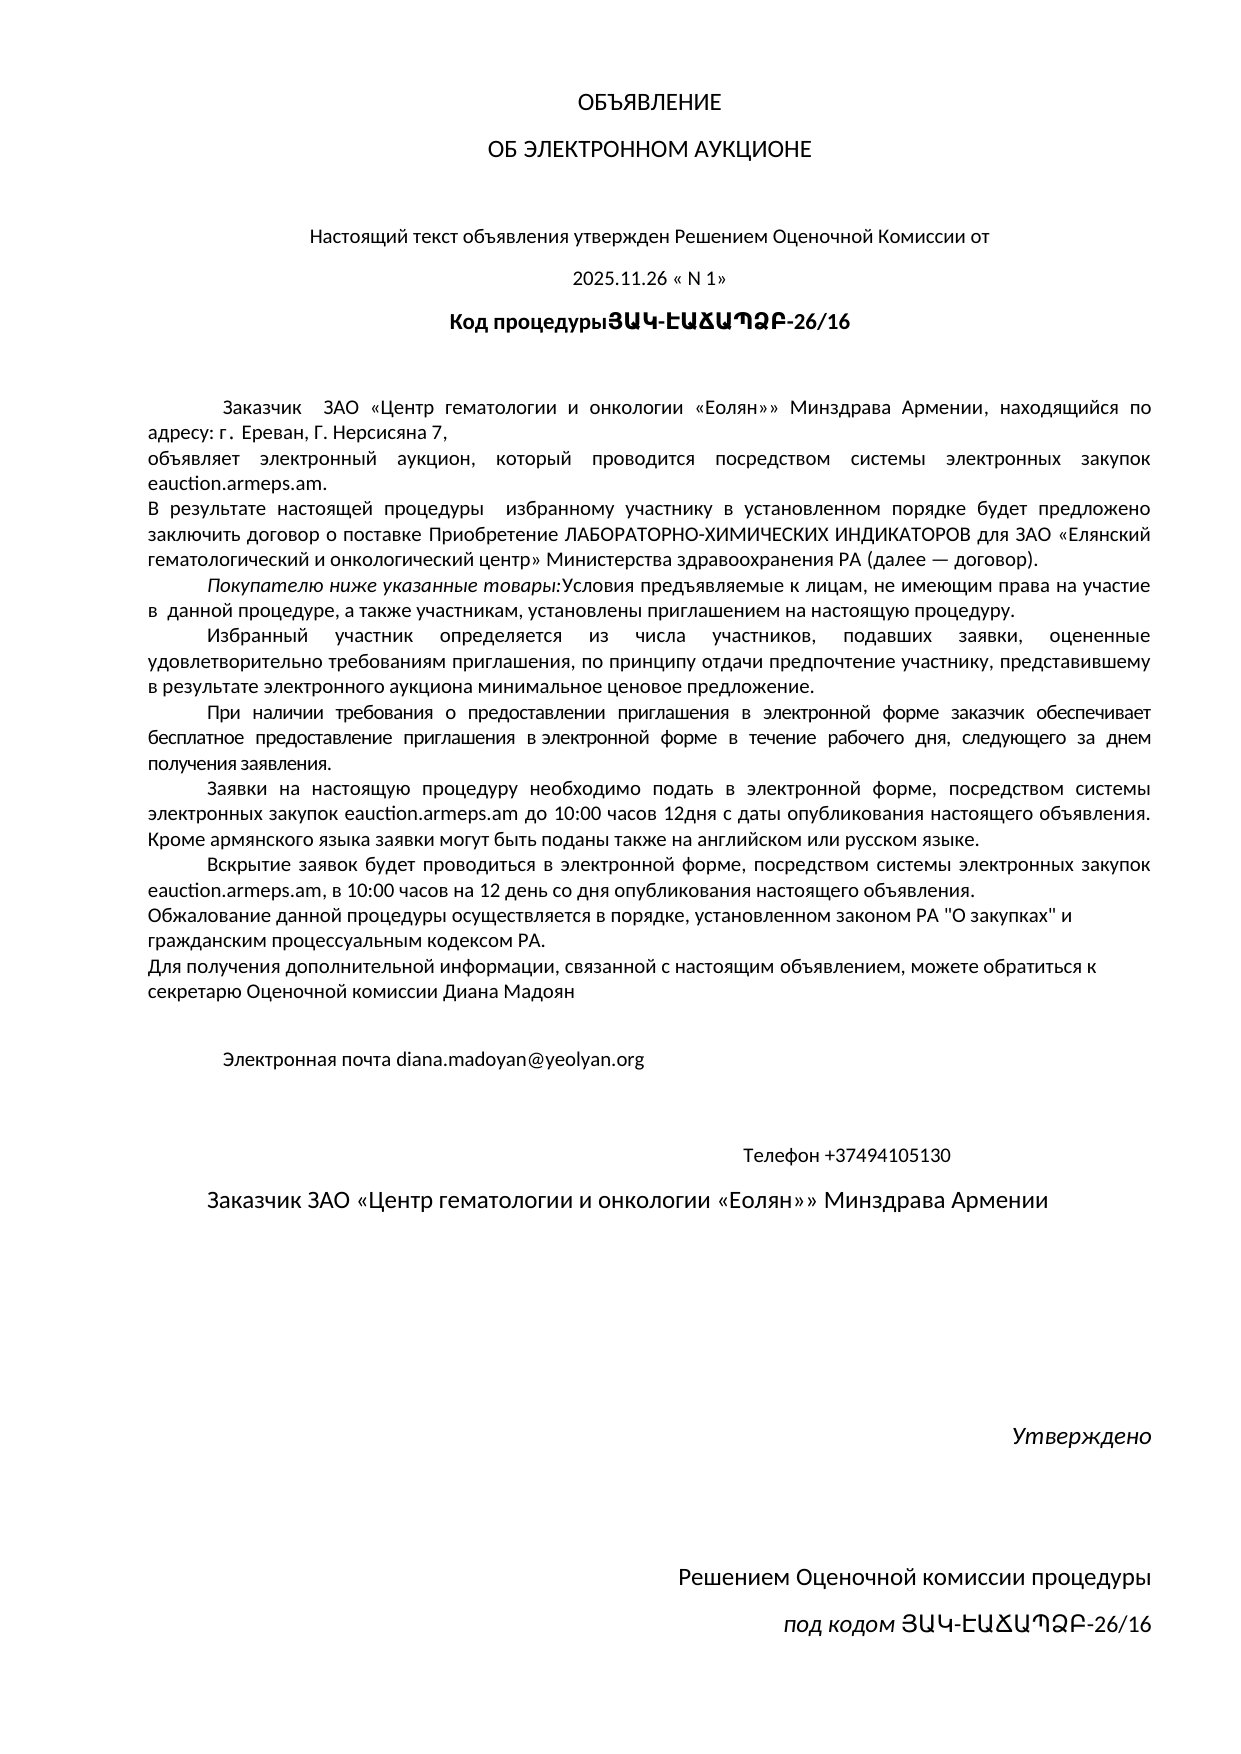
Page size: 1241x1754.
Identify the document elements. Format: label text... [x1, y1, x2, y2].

text При наличии требования о предоставлении приглашения в электронной форме заказчик обеспечивает бесплатное предоставление приглашения в электронной форме в течение рабочего дня, следующего за днем получения заявления. [148, 699, 1152, 775]
text Покупателю ниже указанные товары:Условия предъявляемые к лицам, не имеющим права на участие в данной процедуре, а также участникам, установлены приглашением на настоящую процедуру. [148, 572, 1152, 623]
text Избранный участник определяется из числа участников, подавших заявки, оцененные удовлетворительно требованиям приглашения, по принципу отдачи предпочтение участнику, представившему в результате электронного аукциона минимальное ценовое предложение. [148, 623, 1152, 699]
text В результате настоящей процедуры избранному участнику в установленном порядке будет предложено заключить договор о поставке Приобретение ЛАБОРАТОРНО-ХИМИЧЕСКИX ИНДИКАТОРOВ для ЗАО «Елянский гематологический и онкологический центр» Министерства здравоохранения РА (далее — договор). [148, 496, 1152, 572]
text Решением Оценочной комиссии процедуры [148, 1561, 1152, 1592]
text Электронная почта diana.madoyan@yeolyan.org [148, 1046, 1152, 1071]
text 2025.11.26 « N 1» [148, 265, 1152, 290]
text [148, 1609, 1152, 1639]
text Для получения дополнительной информации, связанной с настоящим объявлением, можете обратиться к секретарю Оценочной комиссии Диана Мадоян [148, 953, 1152, 1004]
text Настоящий текст объявления утвержден Решением Оценочной Комиссии от [148, 223, 1152, 248]
text ОБЪЯВЛЕНИЕ [148, 86, 1152, 117]
text Заявки на настоящую процедуру необходимо подать в электронной форме, посредством системы электронных закупок eauction.armeps.am до 10:00 часов 12дня с даты опубликования настоящего объявления. Кроме армянского языка заявки могут быть поданы также на английском или русском языке. [148, 775, 1152, 851]
text Код процедурыՅԱԿ-ԷԱՃԱՊՁԲ-26/16 [148, 307, 1152, 335]
text Вскрытие заявок будет проводиться в электронной форме, посредством системы электронных закупок eauction.armeps.am, в 10:00 часов на 12 день со дня опубликования настоящего объявления. [148, 851, 1152, 902]
text Заказчик ЗАО «Центр гематологии и онкологии «Еолян»» Минздрава Армении [148, 1184, 1152, 1214]
text Обжалование данной процедуры осуществляется в порядке, установленном законом РА "О закупках" и гражданским процессуальным кодексом РА. [148, 902, 1152, 953]
text Телефон +37494105130 [325, 1088, 1152, 1167]
text Заказчик ЗАО «Центр гематологии и онкологии «Еолян»» Минздрава Армении, находящийся по адресу: г․ Ереван, Г. Нерсисяна 7, [148, 394, 1152, 445]
text Утверждено [148, 1420, 1152, 1450]
text ОБ ЭЛЕКТРОННОМ АУКЦИОНЕ [148, 134, 1152, 164]
text объявляет электронный аукцион, который проводится посредством системы электронных закупок eauction.armeps.am. [148, 445, 1152, 496]
